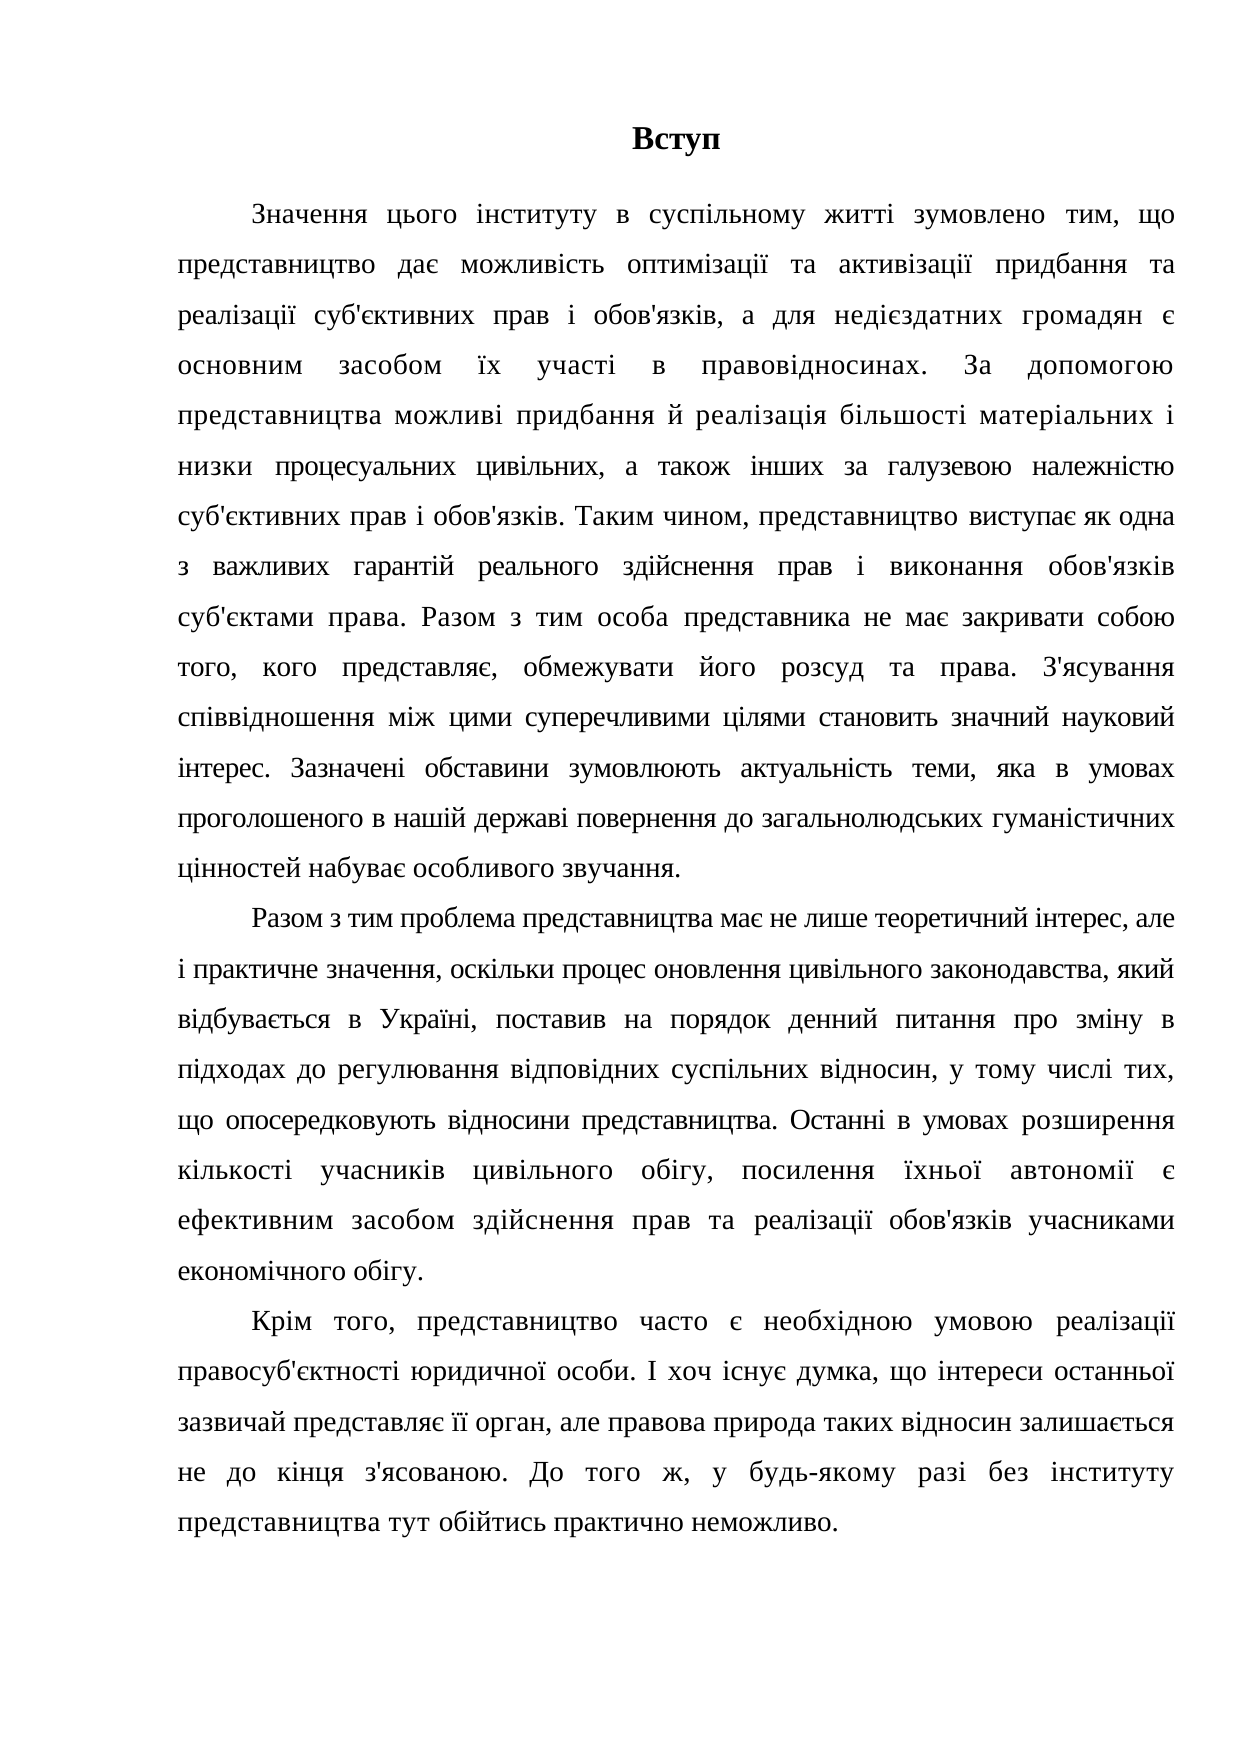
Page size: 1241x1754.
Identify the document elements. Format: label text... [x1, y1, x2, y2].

text Разом з тим проблема представництва має не лише теоретичний інтерес, але і практичне значення, оскільки процес оновлення цивільного законодавства, який відбувається в Україні, поставив на порядок денний питання про зміну в підходах до регулювання відповідних суспільних відносин, у тому числі тих, що опосередковують відносини представництва. Останні в умовах розширення кількості учасників цивільного обігу, посилення їхньої автономії є ефективним засобом здійснення прав та реалізації обов'язків учасниками економічного обігу. [177, 901, 1175, 1286]
subtitle Вступ [177, 118, 1175, 156]
text Крім того, представництво часто є необхідною умовою реалізації правосуб'єктності юридичної особи. І хоч існує думка, що інтереси останньої зазвичай представляє її орган, але правова природа таких відносин залишається не до кінця з'ясованою. До того ж, у будь-якому разі без інституту представництва тут обійтись практично неможливо. [177, 1303, 1175, 1538]
text Значення цього інституту в суспільному житті зумовлено тим, що представництво дає можливість оптимізації та активізації придбання та реалізації суб'єктивних прав і обов'язків, а для недієздатних громадян є основним засобом їх участі в правовідносинах. За допомогою представництва можливі придбання й реалізація більшості матеріальних і низки процесуальних цивільних, а також інших за галузевою належністю суб'єктивних прав і обов'язків. Таким чином, представництво виступає як одна з важливих гарантій реального здійснення прав і виконання обов'язків суб'єктами права. Разом з тим особа представника не має закривати собою того, кого представляє, обмежувати його розсуд та права. З'ясування співвідношення між цими суперечливими цілями становить значний науковий інтерес. Зазначені обставини зумовлюють актуальність теми, яка в умовах проголошеного в нашій державі повернення до загальнолюдських гуманістичних цінностей набуває особливого звучання. [177, 196, 1175, 884]
